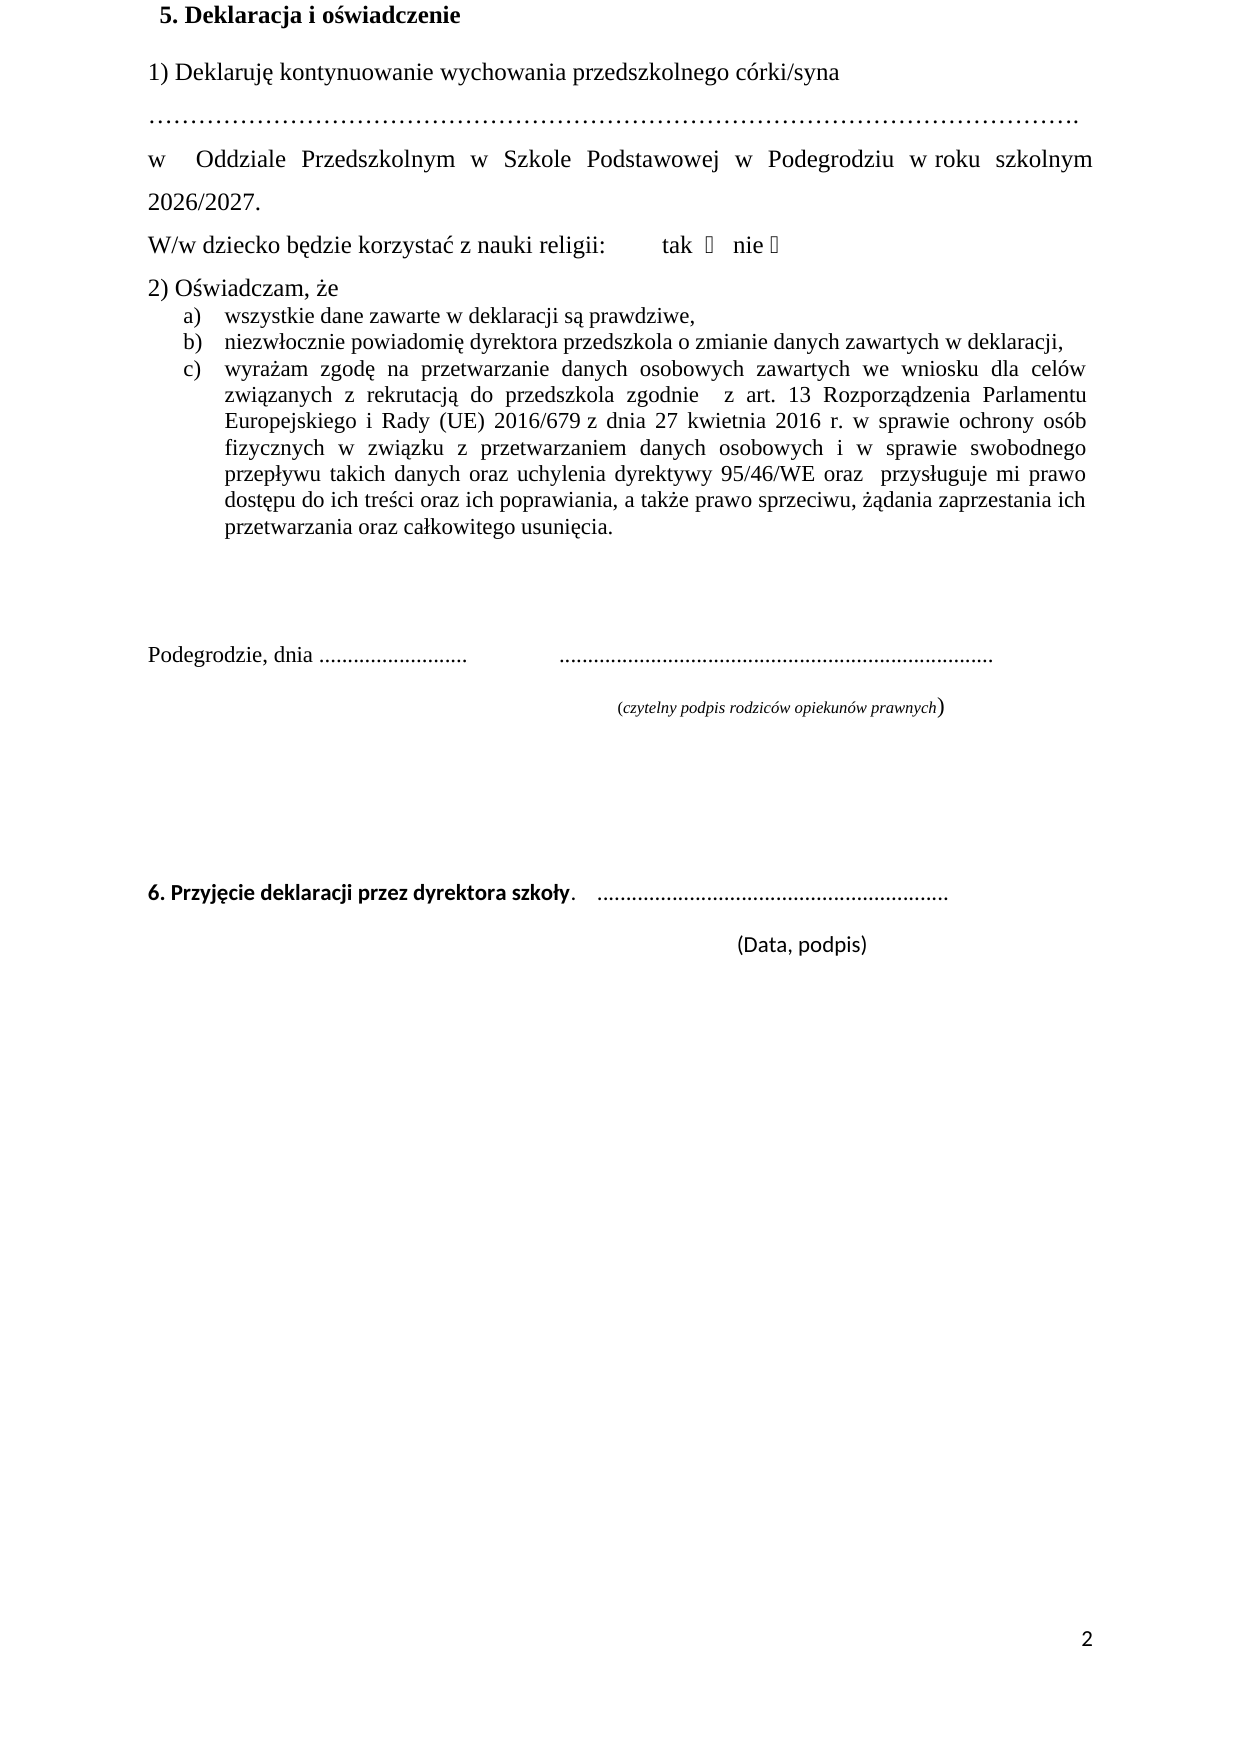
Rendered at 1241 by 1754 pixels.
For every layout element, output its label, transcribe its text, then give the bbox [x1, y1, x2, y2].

list wyrażam zgodę na przetwarzanie danych osobowych zawartych we wniosku dla celów związanych z rekrutacją do przedszkola zgodnie z art. 13 Rozporządzenia Parlamentu Europejskiego i Rady (UE) 2016/679 z dnia 27 kwietnia 2016 r. w sprawie ochrony osób fizycznych w związku z przetwarzaniem danych osobowych i w sprawie swobodnego przepływu takich danych oraz uchylenia dyrektywy 95/46/WE oraz przysługuje mi prawo dostępu do ich treści oraz ich poprawiania, a także prawo sprzeciwu, żądania zaprzestania ich przetwarzania oraz całkowitego usunięcia. [183, 354, 1087, 539]
list niezwłocznie powiadomię dyrektora przedszkola o zmianie danych zawartych w deklaracji, [183, 328, 1093, 354]
text w Oddziale Przedszkolnym w Szkole Podstawowej w Podegrodziu w roku szkolnym 2026/2027. [148, 144, 1093, 216]
text 1) Deklaruję kontynuowanie wychowania przedszkolnego córki/syna …………………………………………………………………………………………………. [148, 57, 1093, 129]
text (Data, podpis) [148, 931, 1093, 959]
text 2) Oświadczam, że [148, 273, 1093, 302]
text W/w dziecko będzie korzystać z nauki religii: tak nie [148, 230, 1093, 259]
text (czytelny podpis rodziców opiekunów prawnych) [148, 692, 1087, 718]
text 5. Deklaracja i oświadczenie [159, 0, 1093, 29]
list wszystkie dane zawarte w deklaracji są prawdziwe, [183, 302, 1093, 328]
text Podegrodzie, dnia .......................... ............................................................................ [148, 641, 1087, 667]
text 6. Przyjęcie deklaracji przez dyrektora szkoły. ............................................................. [148, 878, 1093, 906]
